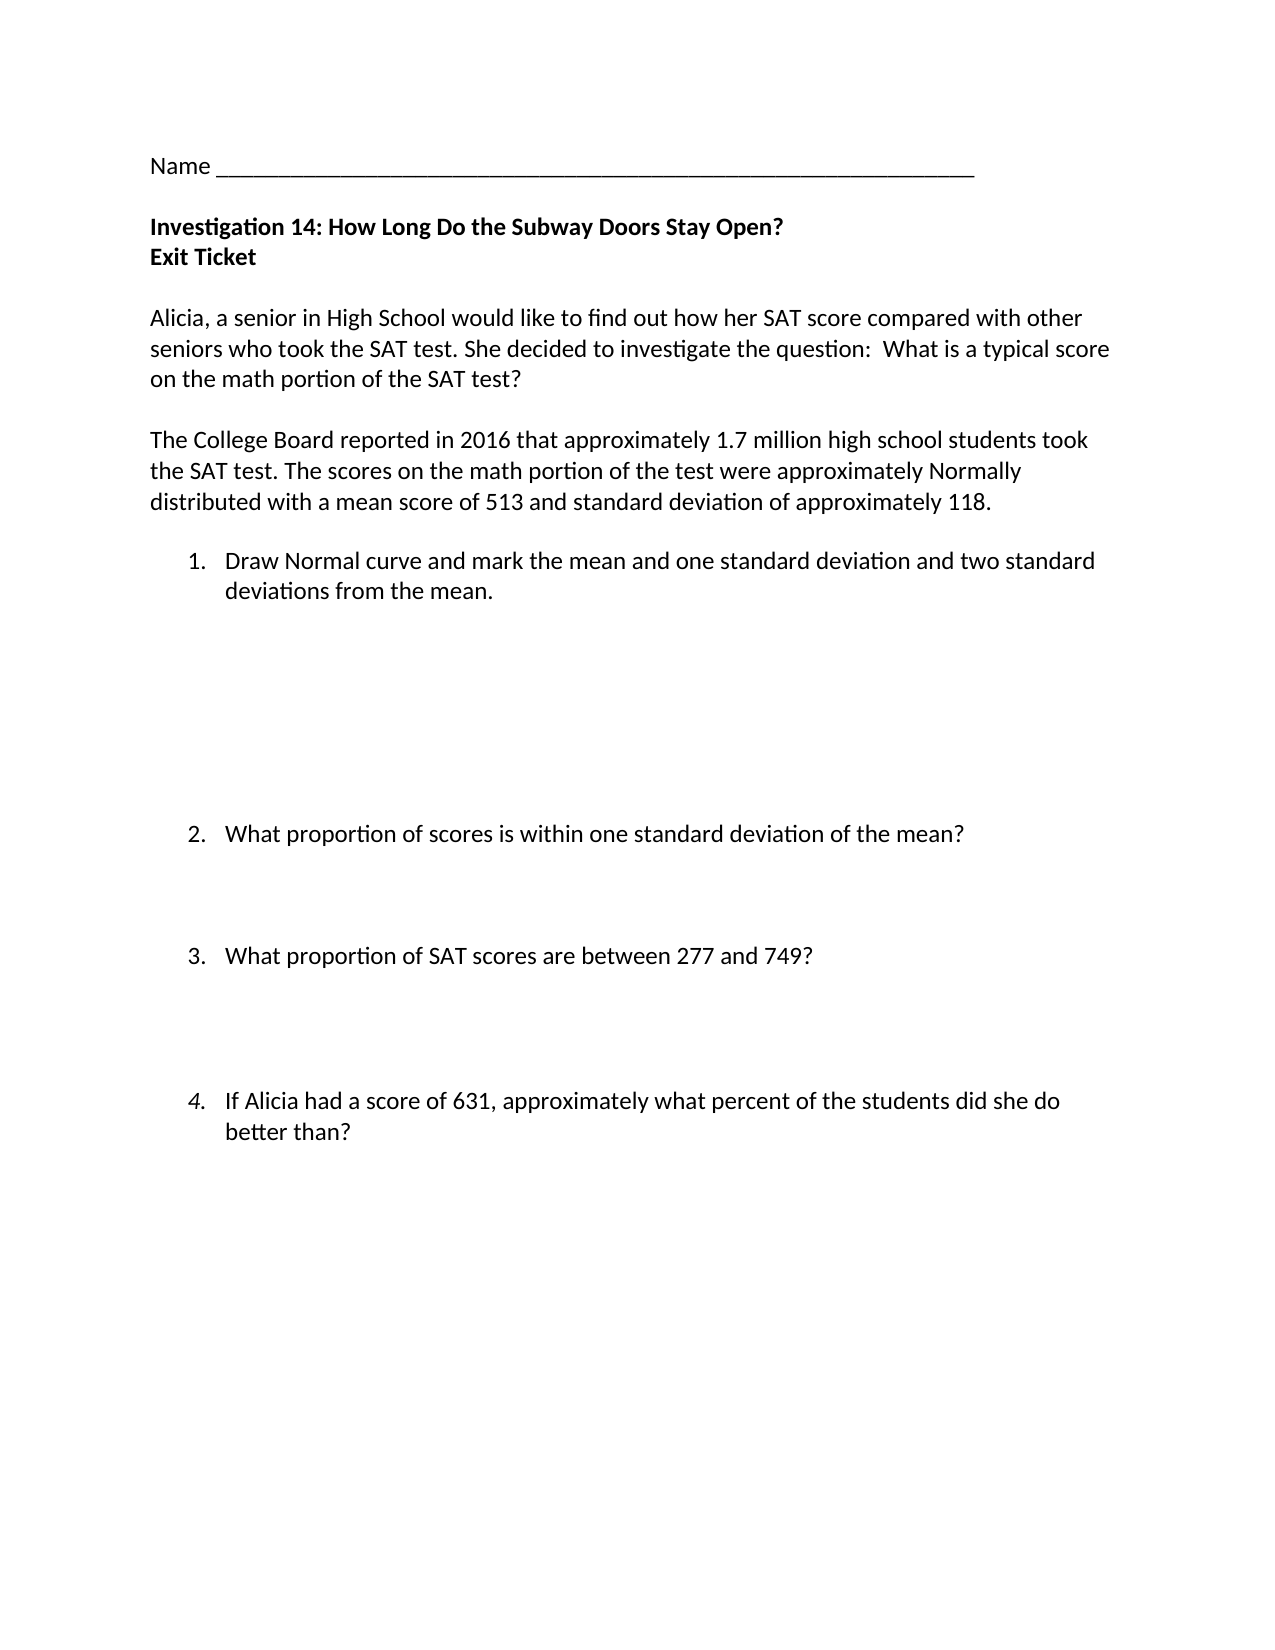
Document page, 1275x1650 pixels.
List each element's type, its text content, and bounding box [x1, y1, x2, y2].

text Alicia, a senior in High School would like to find out how her SAT score compared with other seniors who took the SAT test. She decided to investigate the question: What is a typical score on the math portion of the SAT test? [150, 303, 1125, 394]
list What proportion of scores is within one standard deviation of the mean? [187, 818, 1125, 848]
list Exit Ticket [150, 242, 1125, 272]
text Investigation 14: How Long Do the Subway Doors Stay Open? [150, 211, 1125, 242]
text The College Board reported in 2016 that approximately 1.7 million high school students took the SAT test. The scores on the math portion of the test were approximately Normally distributed with a mean score of 513 and standard deviation of approximately 118. [150, 425, 1125, 516]
list Name _____________________________________________________________ [150, 150, 1125, 181]
list Draw Normal curve and mark the mean and one standard deviation and two standard deviations from the mean. [187, 545, 1125, 606]
list What proportion of SAT scores are between 277 and 749? [187, 940, 1125, 971]
list If Alicia had a score of 631, approximately what percent of the students did she do better than? [187, 1086, 1125, 1147]
